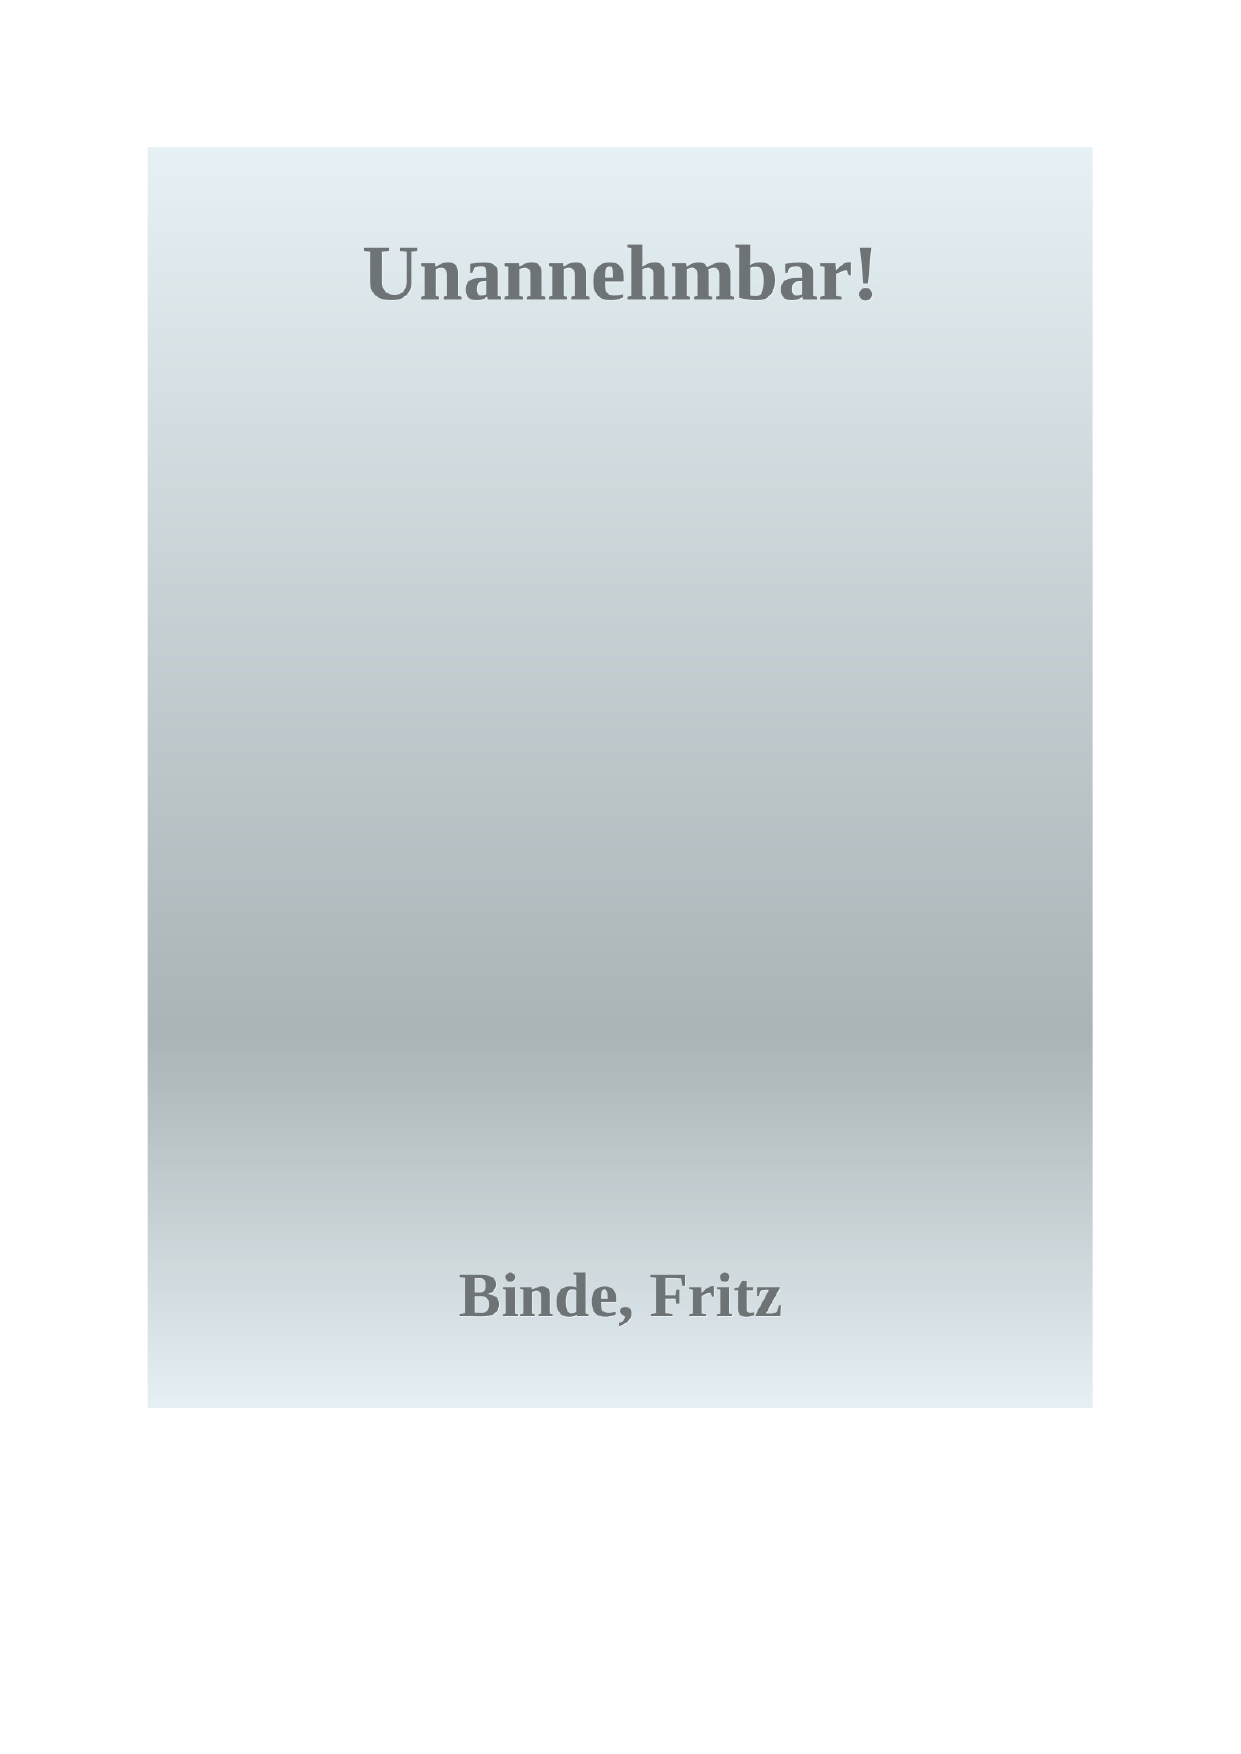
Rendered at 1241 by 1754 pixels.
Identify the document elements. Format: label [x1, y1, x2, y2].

picture [147, 147, 1093, 1408]
